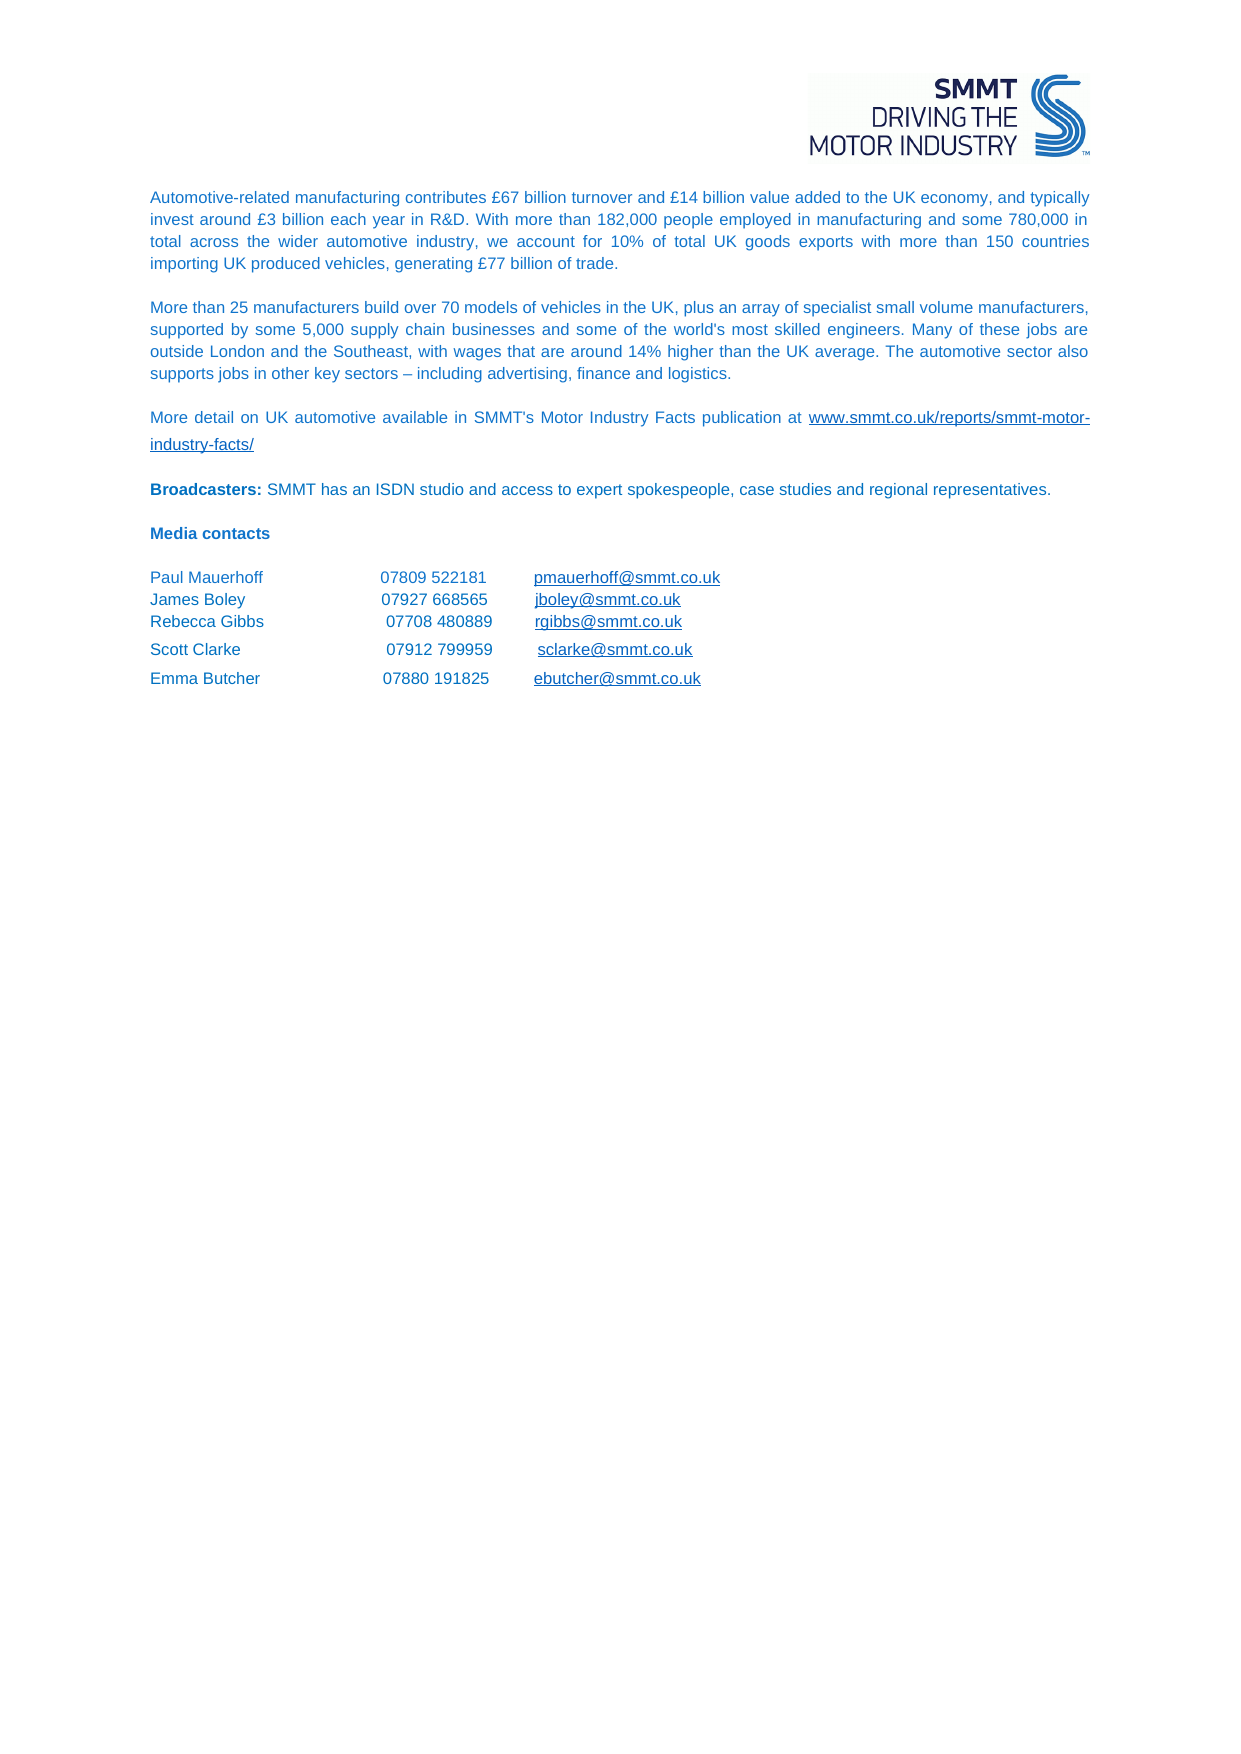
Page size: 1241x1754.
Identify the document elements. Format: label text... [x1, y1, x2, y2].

text James Boley 07927 668565 jboley@smmt.co.uk [150, 590, 1090, 609]
text Automotive-related manufacturing contributes £67 billion turnover and £14 billion value added to the UK economy, and typically invest around £3 billion each year in R&D. With more than 182,000 people employed in manufacturing and some 780,000 in total across the wider automotive industry, we account for 10% of total UK goods exports with more than 150 countries importing UK produced vehicles, generating £77 billion of trade. [150, 188, 1090, 273]
text Paul Mauerhoff 07809 522181 pmauerhoff@smmt.co.uk [150, 568, 1061, 587]
text More than 25 manufacturers build over 70 models of vehicles in the UK, plus an array of specialist small volume manufacturers, supported by some 5,000 supply chain businesses and some of the world's most skilled engineers. Many of these jobs are outside London and the Southeast, with wages that are around 14% higher than the UK average. The automotive sector also supports jobs in other key sectors – including advertising, finance and logistics. [150, 298, 1090, 383]
text Media contacts [150, 524, 1061, 543]
text More detail on UK automotive available in SMMT's Motor Industry Facts publication at www.smmt.co.uk/reports/smmt-motor-industry-facts/ [150, 408, 1090, 454]
picture [807, 73, 1091, 164]
text Broadcasters: SMMT has an ISDN studio and access to expert spokespeople, case studies and regional representatives. [150, 480, 1090, 499]
text Rebecca Gibbs 07708 480889 rgibbs@smmt.co.uk Scott Clarke 07912 799959 sclarke@smmt.co.uk Emma Butcher 07880 191825 ebutcher@smmt.co.uk [150, 612, 1090, 689]
